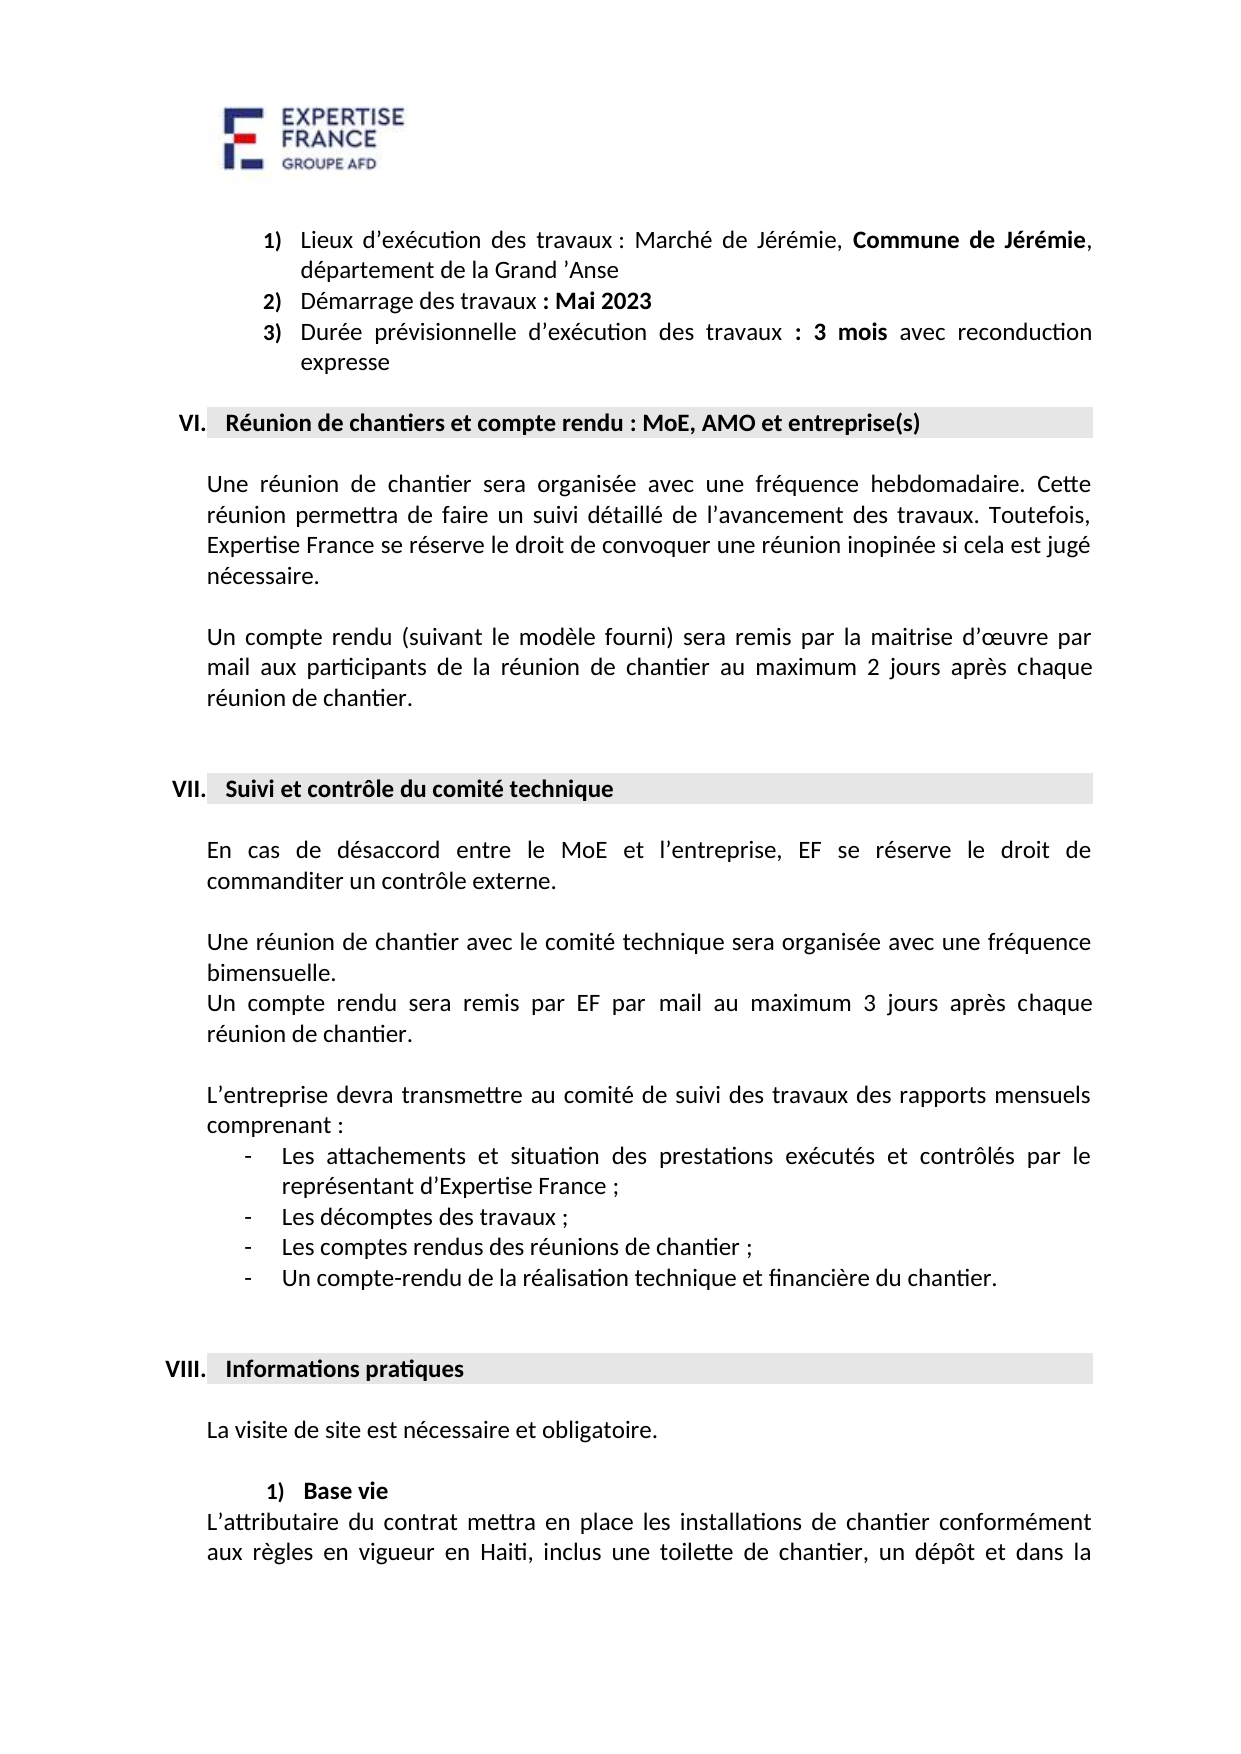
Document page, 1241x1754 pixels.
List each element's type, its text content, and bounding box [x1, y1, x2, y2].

text Un compte rendu (suivant le modèle fourni) sera remis par la maitrise d’œuvre par mail aux participants de la réunion de chantier au maximum 2 jours après chaque réunion de chantier. [207, 621, 1093, 712]
list Les comptes rendus des réunions de chantier ; [244, 1231, 1093, 1262]
list Réunion de chantiers et compte rendu : MoE, AMO et entreprise(s) [207, 407, 1093, 438]
text L’entreprise devra transmettre au comité de suivi des travaux des rapports mensuels comprenant : [207, 1079, 1093, 1140]
picture [206, 82, 426, 194]
text Un compte rendu sera remis par EF par mail au maximum 3 jours après chaque réunion de chantier. [207, 987, 1093, 1048]
list Un compte-rendu de la réalisation technique et financière du chantier. [244, 1262, 1093, 1292]
list Les attachements et situation des prestations exécutés et contrôlés par le représentant d’Expertise France ; [244, 1140, 1093, 1201]
text Une réunion de chantier sera organisée avec une fréquence hebdomadaire. Cette réunion permettra de faire un suivi détaillé de l’avancement des travaux. Toutefois, Expertise France se réserve le droit de convoquer une réunion inopinée si cela est jugé nécessaire. [207, 468, 1093, 590]
list Démarrage des travaux : Mai 2023 [263, 285, 1093, 316]
list Informations pratiques [207, 1353, 1093, 1384]
text Une réunion de chantier avec le comité technique sera organisée avec une fréquence bimensuelle. [207, 926, 1093, 987]
text En cas de désaccord entre le MoE et l’entreprise, EF se réserve le droit de commanditer un contrôle externe. [207, 834, 1093, 896]
list Base vie [266, 1476, 1093, 1506]
list Durée prévisionnelle d’exécution des travaux : 3 mois avec reconduction expresse [263, 316, 1093, 377]
list Suivi et contrôle du comité technique [207, 773, 1093, 804]
list Lieux d’exécution des travaux : Marché de Jérémie, Commune de Jérémie, département de la Grand ’Anse [263, 224, 1093, 285]
list Les décomptes des travaux ; [244, 1201, 1093, 1231]
text La visite de site est nécessaire et obligatoire. [207, 1414, 1093, 1445]
